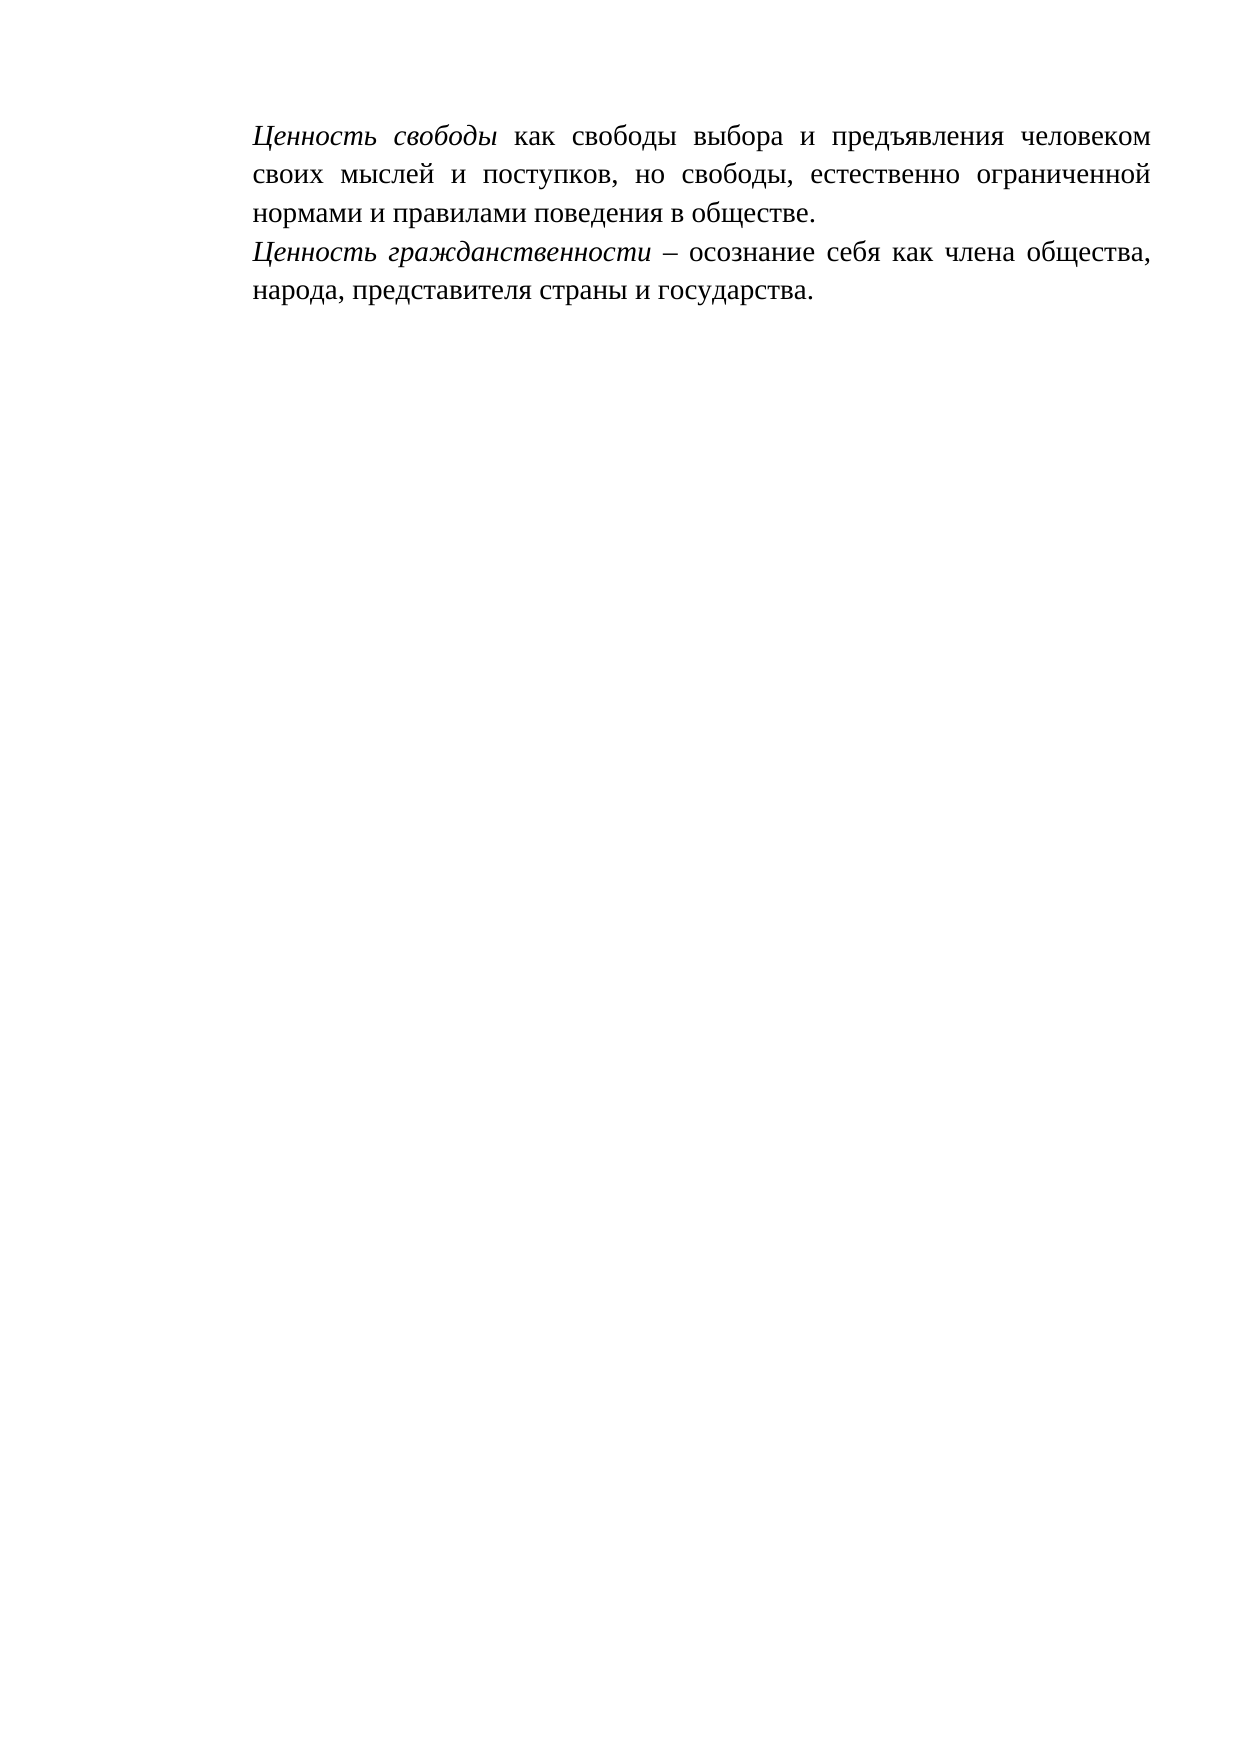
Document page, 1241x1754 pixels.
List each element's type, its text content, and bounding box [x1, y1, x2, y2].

text Ценность свободы как свободы выбора и предъявления человеком своих мыслей и поступков, но свободы, естественно ограниченной нормами и правилами поведения в обществе. [252, 118, 1152, 229]
text Ценность гражданственности – осознание себя как члена общества, народа, представителя страны и государства. [252, 234, 1152, 306]
